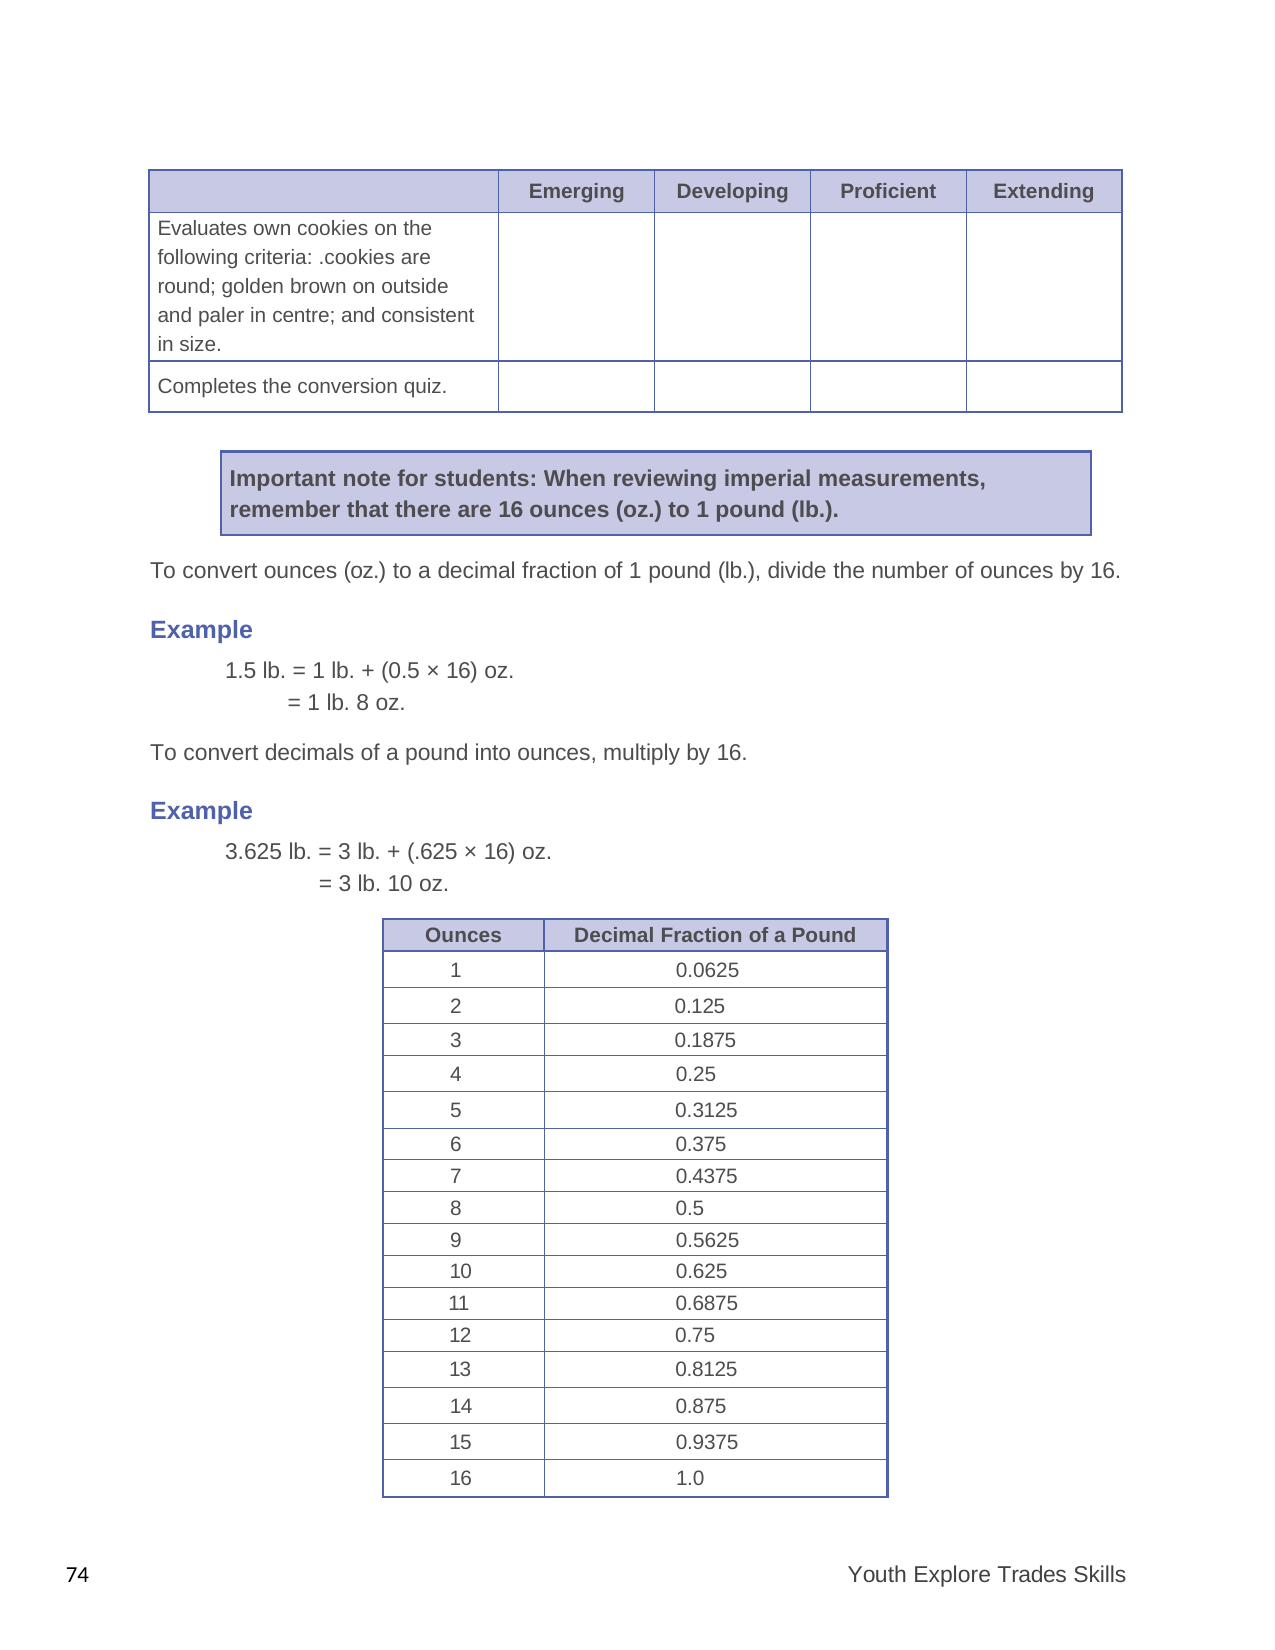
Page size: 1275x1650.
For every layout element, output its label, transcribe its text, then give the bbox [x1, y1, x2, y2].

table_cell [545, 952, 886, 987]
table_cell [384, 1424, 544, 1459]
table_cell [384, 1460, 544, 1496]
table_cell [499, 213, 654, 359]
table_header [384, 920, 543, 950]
text 3.625 lb. = 3 lb. + (.625 × 16) oz. [225, 838, 1183, 865]
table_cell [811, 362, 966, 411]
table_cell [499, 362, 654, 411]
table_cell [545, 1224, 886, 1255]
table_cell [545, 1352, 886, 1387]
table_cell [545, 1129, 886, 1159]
text 1.5 lb. = 1 lb. + (0.5 × 16) oz. [225, 657, 1183, 683]
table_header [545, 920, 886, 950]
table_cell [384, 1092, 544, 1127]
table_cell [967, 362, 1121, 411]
text To convert ounces (oz.) to a decimal fraction of 1 pound (lb.), divide the number of ounces by 16. [150, 557, 1183, 584]
text Example [150, 615, 1183, 643]
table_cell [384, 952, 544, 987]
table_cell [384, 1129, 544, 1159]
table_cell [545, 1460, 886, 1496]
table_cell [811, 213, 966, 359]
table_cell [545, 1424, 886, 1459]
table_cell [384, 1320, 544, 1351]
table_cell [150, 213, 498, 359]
text Example [150, 796, 1183, 824]
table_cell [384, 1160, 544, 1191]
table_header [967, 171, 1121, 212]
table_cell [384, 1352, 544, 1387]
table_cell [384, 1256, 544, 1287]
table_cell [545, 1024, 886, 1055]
text = 1 lb. 8 oz. [287, 688, 1183, 715]
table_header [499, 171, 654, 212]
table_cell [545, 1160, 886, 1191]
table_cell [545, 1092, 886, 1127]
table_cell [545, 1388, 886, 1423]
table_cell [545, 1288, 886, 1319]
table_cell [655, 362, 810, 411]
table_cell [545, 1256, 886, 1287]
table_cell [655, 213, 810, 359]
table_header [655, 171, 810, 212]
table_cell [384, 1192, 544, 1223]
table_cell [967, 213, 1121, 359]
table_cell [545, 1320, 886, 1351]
text To convert decimals of a pound into ounces, multiply by 16. [150, 738, 1183, 765]
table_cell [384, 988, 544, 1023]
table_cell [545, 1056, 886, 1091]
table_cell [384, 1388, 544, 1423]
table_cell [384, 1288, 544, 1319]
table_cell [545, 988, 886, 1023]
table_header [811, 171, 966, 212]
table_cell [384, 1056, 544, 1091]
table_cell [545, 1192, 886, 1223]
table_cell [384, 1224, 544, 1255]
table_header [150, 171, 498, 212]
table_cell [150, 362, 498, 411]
text = 3 lb. 10 oz. [148, 869, 620, 896]
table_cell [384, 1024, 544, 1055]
